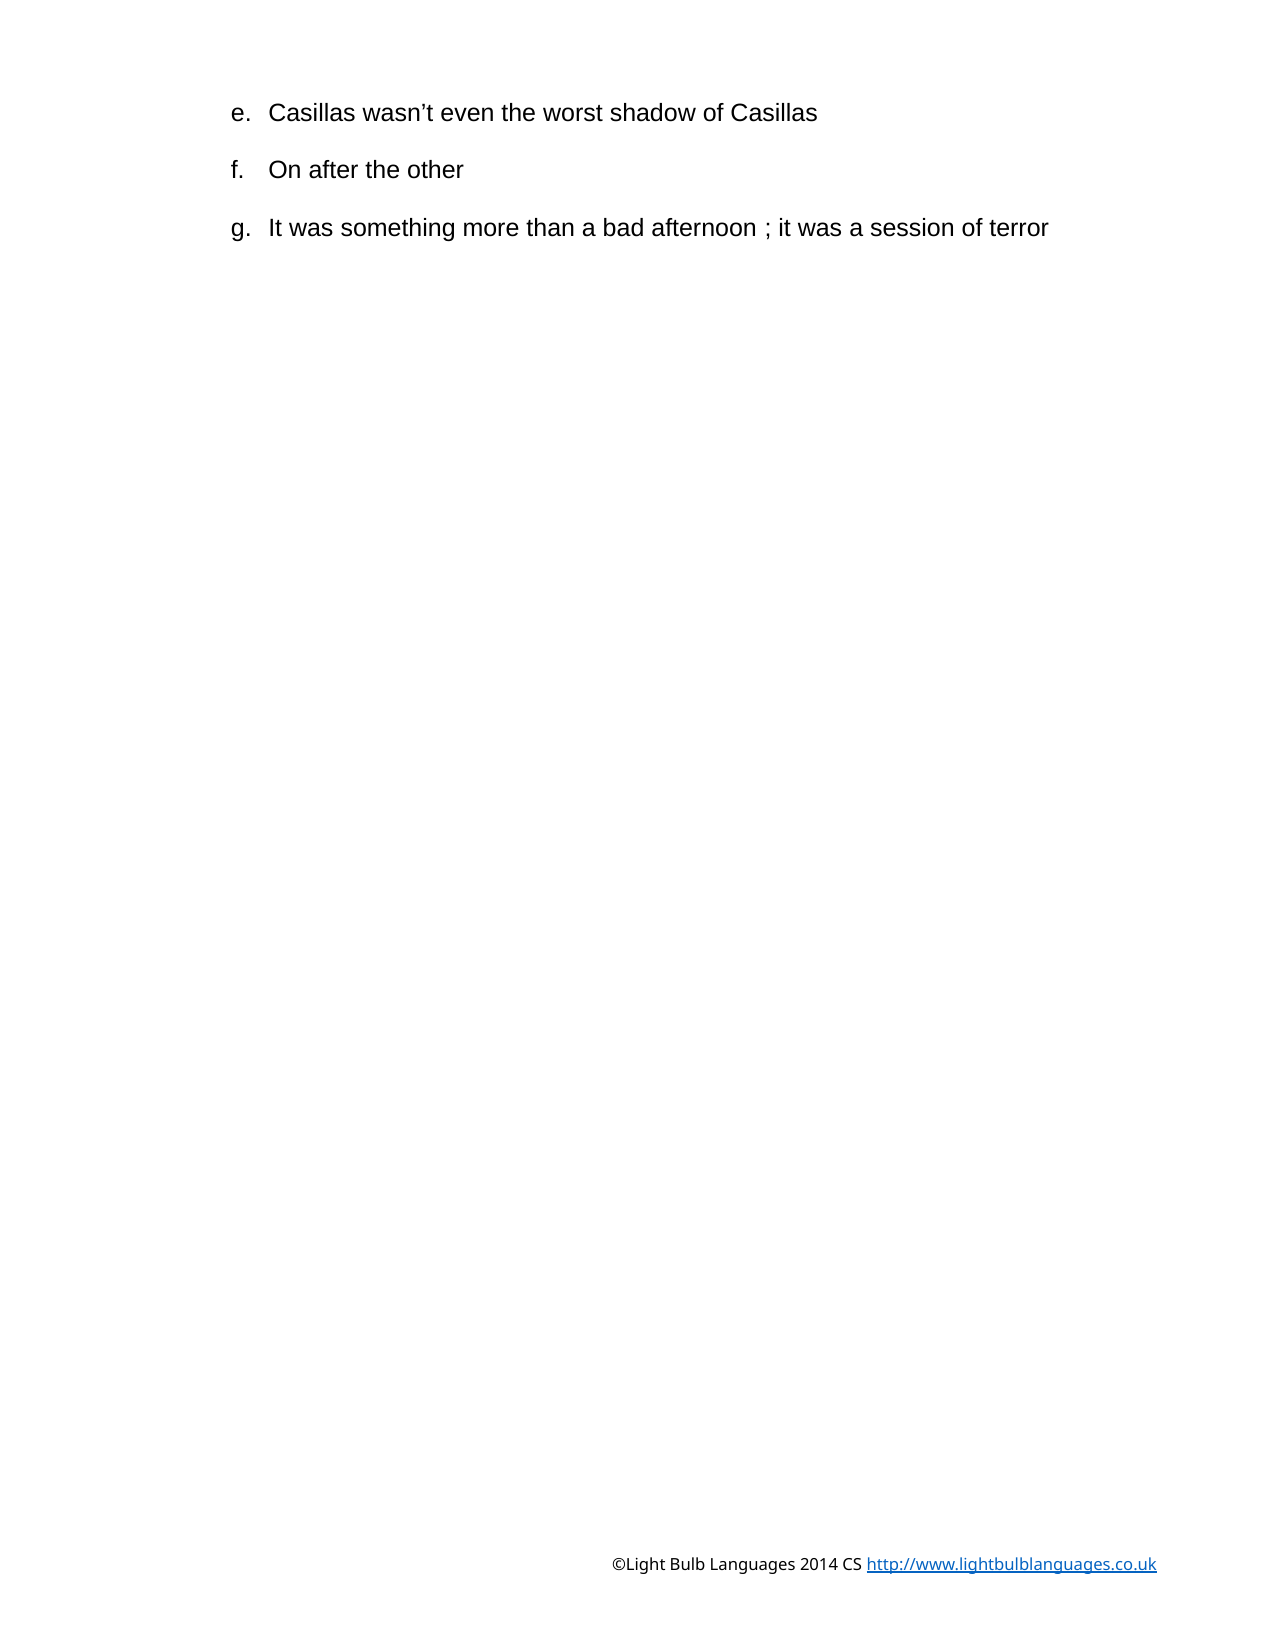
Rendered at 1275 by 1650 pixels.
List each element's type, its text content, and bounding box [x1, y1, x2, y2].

list On after the other [231, 155, 1157, 184]
list Casillas wasn’t even the worst shadow of Casillas [231, 98, 1157, 126]
list It was something more than a bad afternoon ; it was a session of terror [231, 213, 1157, 241]
